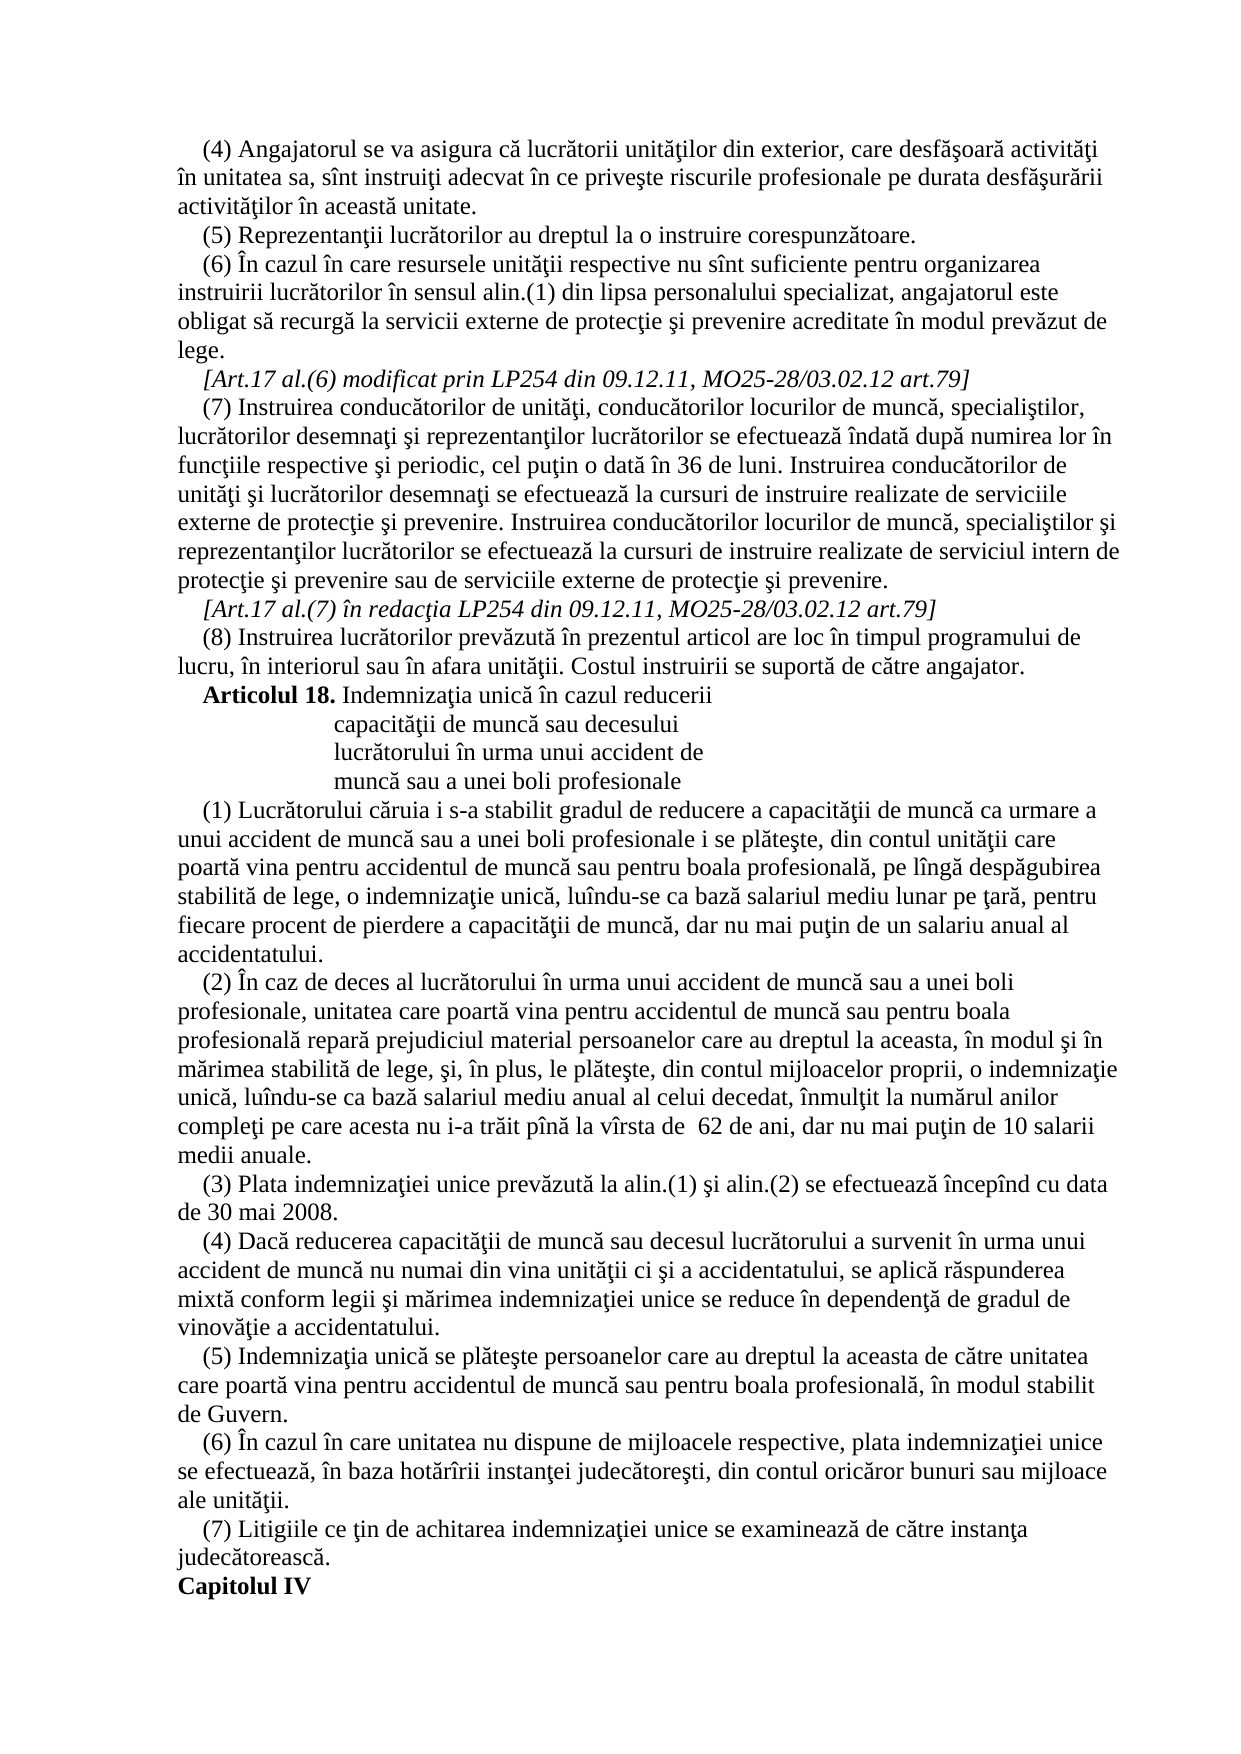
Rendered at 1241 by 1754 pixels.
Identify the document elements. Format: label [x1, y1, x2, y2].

table_cell [162, 118, 1136, 1616]
